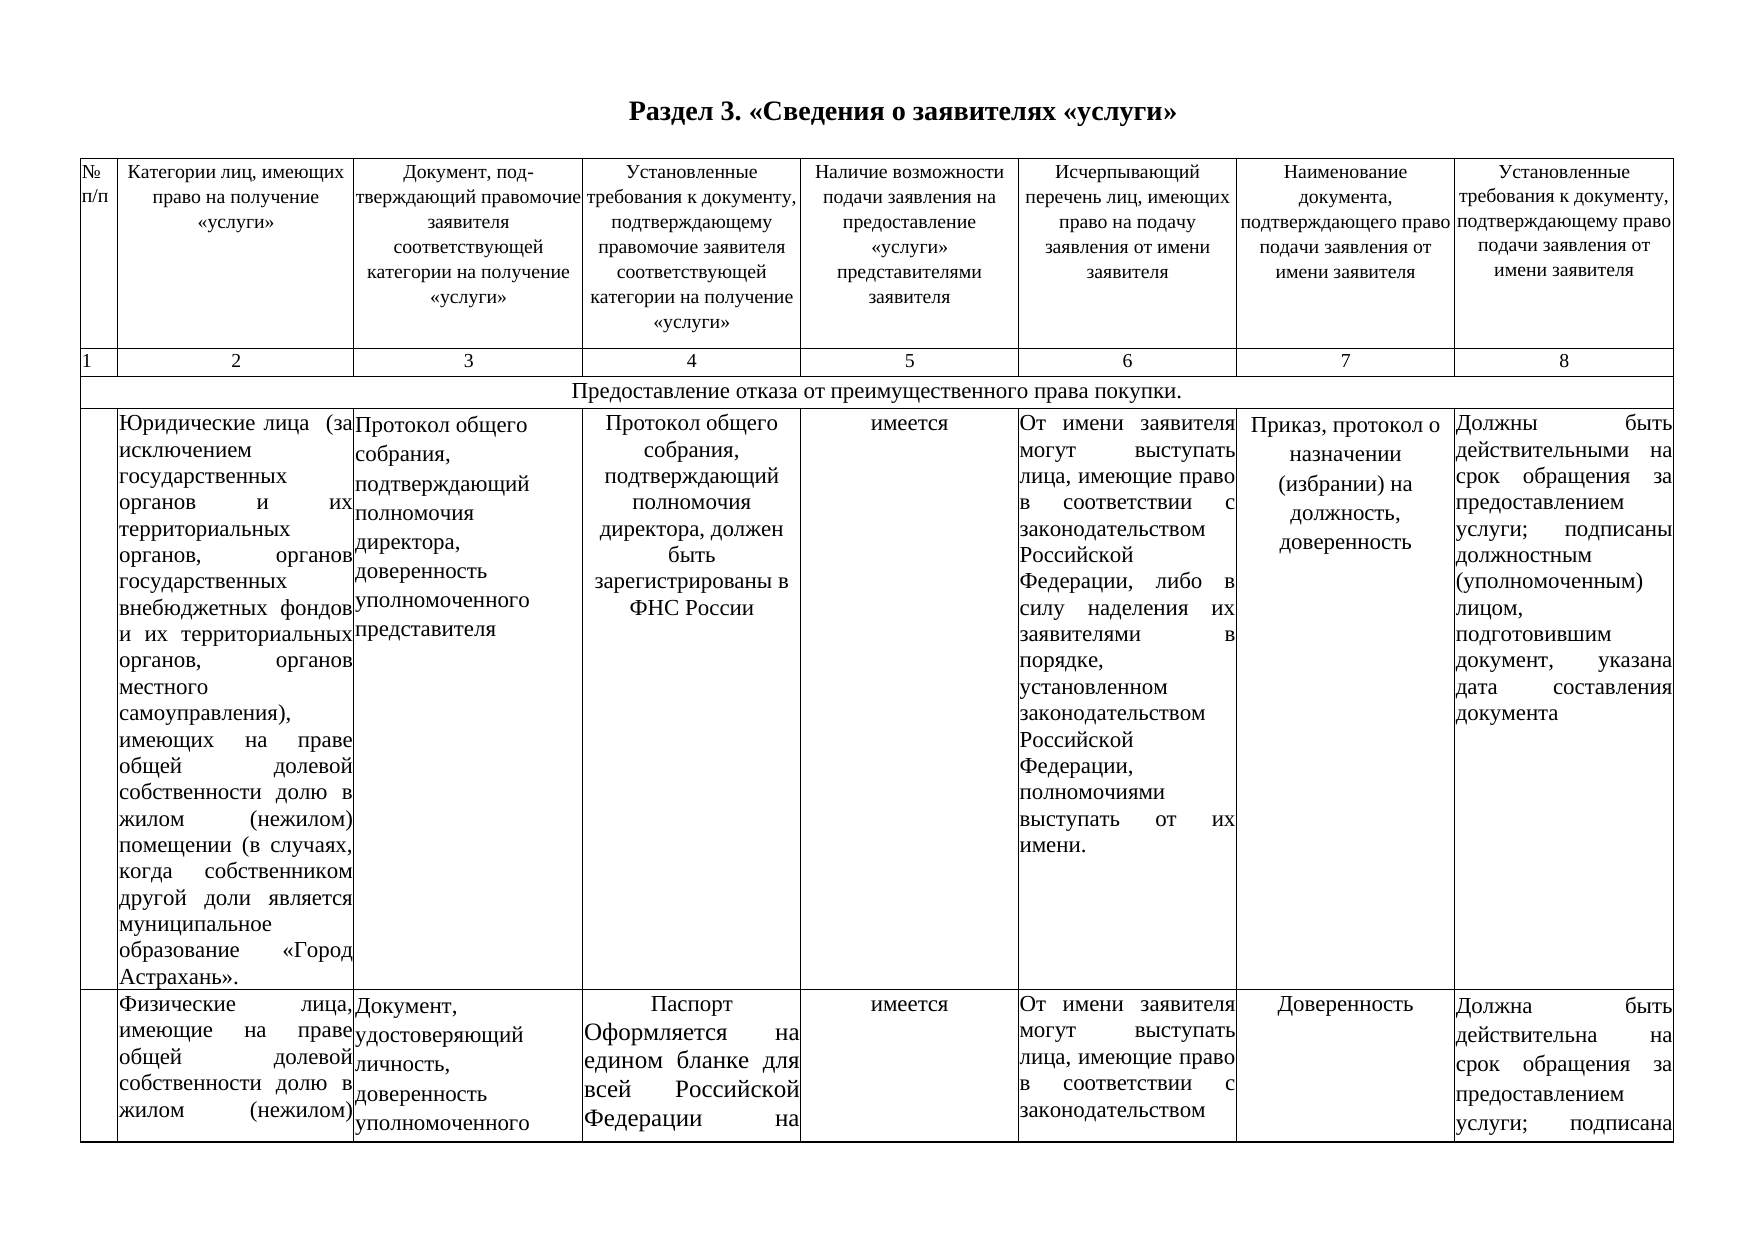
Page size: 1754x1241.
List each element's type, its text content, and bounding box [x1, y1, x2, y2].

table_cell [354, 990, 582, 1141]
table_cell [81, 990, 117, 1141]
table_header Документ, подтверждающий правомочие заявителя соответствующей категории на получение «услуги» [354, 159, 582, 348]
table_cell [1455, 990, 1673, 1141]
table_header Исчерпывающий перечень лиц, имеющих право на подачу заявления от имени заявителя [1019, 159, 1236, 348]
table_header Установленные требования к документу, подтверждающему право подачи заявления от имени заявителя [1455, 159, 1673, 348]
table_cell 3 [354, 349, 582, 376]
table_cell Протокол общего собрания, подтверждающий полномочия директора, должен быть зарегистрированы в ФНС России [583, 409, 800, 989]
table_cell 6 [1019, 349, 1236, 376]
table_cell 7 [1237, 349, 1454, 376]
text Раздел 3. «Сведения о заявителях «услуги» [628, 98, 1636, 126]
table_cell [583, 990, 800, 1141]
table_cell 8 [1455, 349, 1673, 376]
table_cell Юридические лица (за исключением государственных органов и их территориальных органов, органов государственных внебюджетных фондов и их территориальных органов, органов местного самоуправления), имеющих на праве общей долевой собственности долю в жилом (нежилом) помещении (в случаях, когда собственником другой доли является муниципальное образование «Город Астрахань». [118, 409, 353, 989]
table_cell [1019, 990, 1236, 1141]
table_cell [81, 409, 117, 989]
table_header № п/п [81, 159, 117, 348]
table_header Наличие возможности подачи заявления на предоставление «услуги» представителями заявителя [801, 159, 1018, 348]
table_cell имеется [801, 990, 1018, 1141]
table_header Установленные требования к документу, подтверждающему правомочие заявителя соответствующей категории на получение «услуги» [583, 159, 800, 348]
table_cell 2 [118, 349, 353, 376]
table_cell имеется [801, 409, 1018, 989]
table_cell Доверенность [1237, 990, 1454, 1141]
table_cell Должны быть действительными на срок обращения за предоставлением услуги; подписаны должностным (уполномоченным) лицом, подготовившим документ, указана дата составления документа [1455, 409, 1673, 989]
table_header Категории лиц, имеющих право на получение «услуги» [118, 159, 353, 348]
table_header Наименование документа, подтверждающего право подачи заявления от имени заявителя [1237, 159, 1454, 348]
table_cell 5 [801, 349, 1018, 376]
table_cell 1 [81, 349, 117, 376]
table_cell Приказ, протокол о назначении (избрании) на должность, доверенность [1237, 409, 1454, 989]
table_cell Протокол общего собрания, подтверждающий полномочия директора, доверенность уполномоченного представителя [354, 409, 582, 989]
table_cell Предоставление отказа от преимущественного права покупки. [81, 377, 1673, 408]
table_cell 4 [583, 349, 800, 376]
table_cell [118, 990, 353, 1141]
